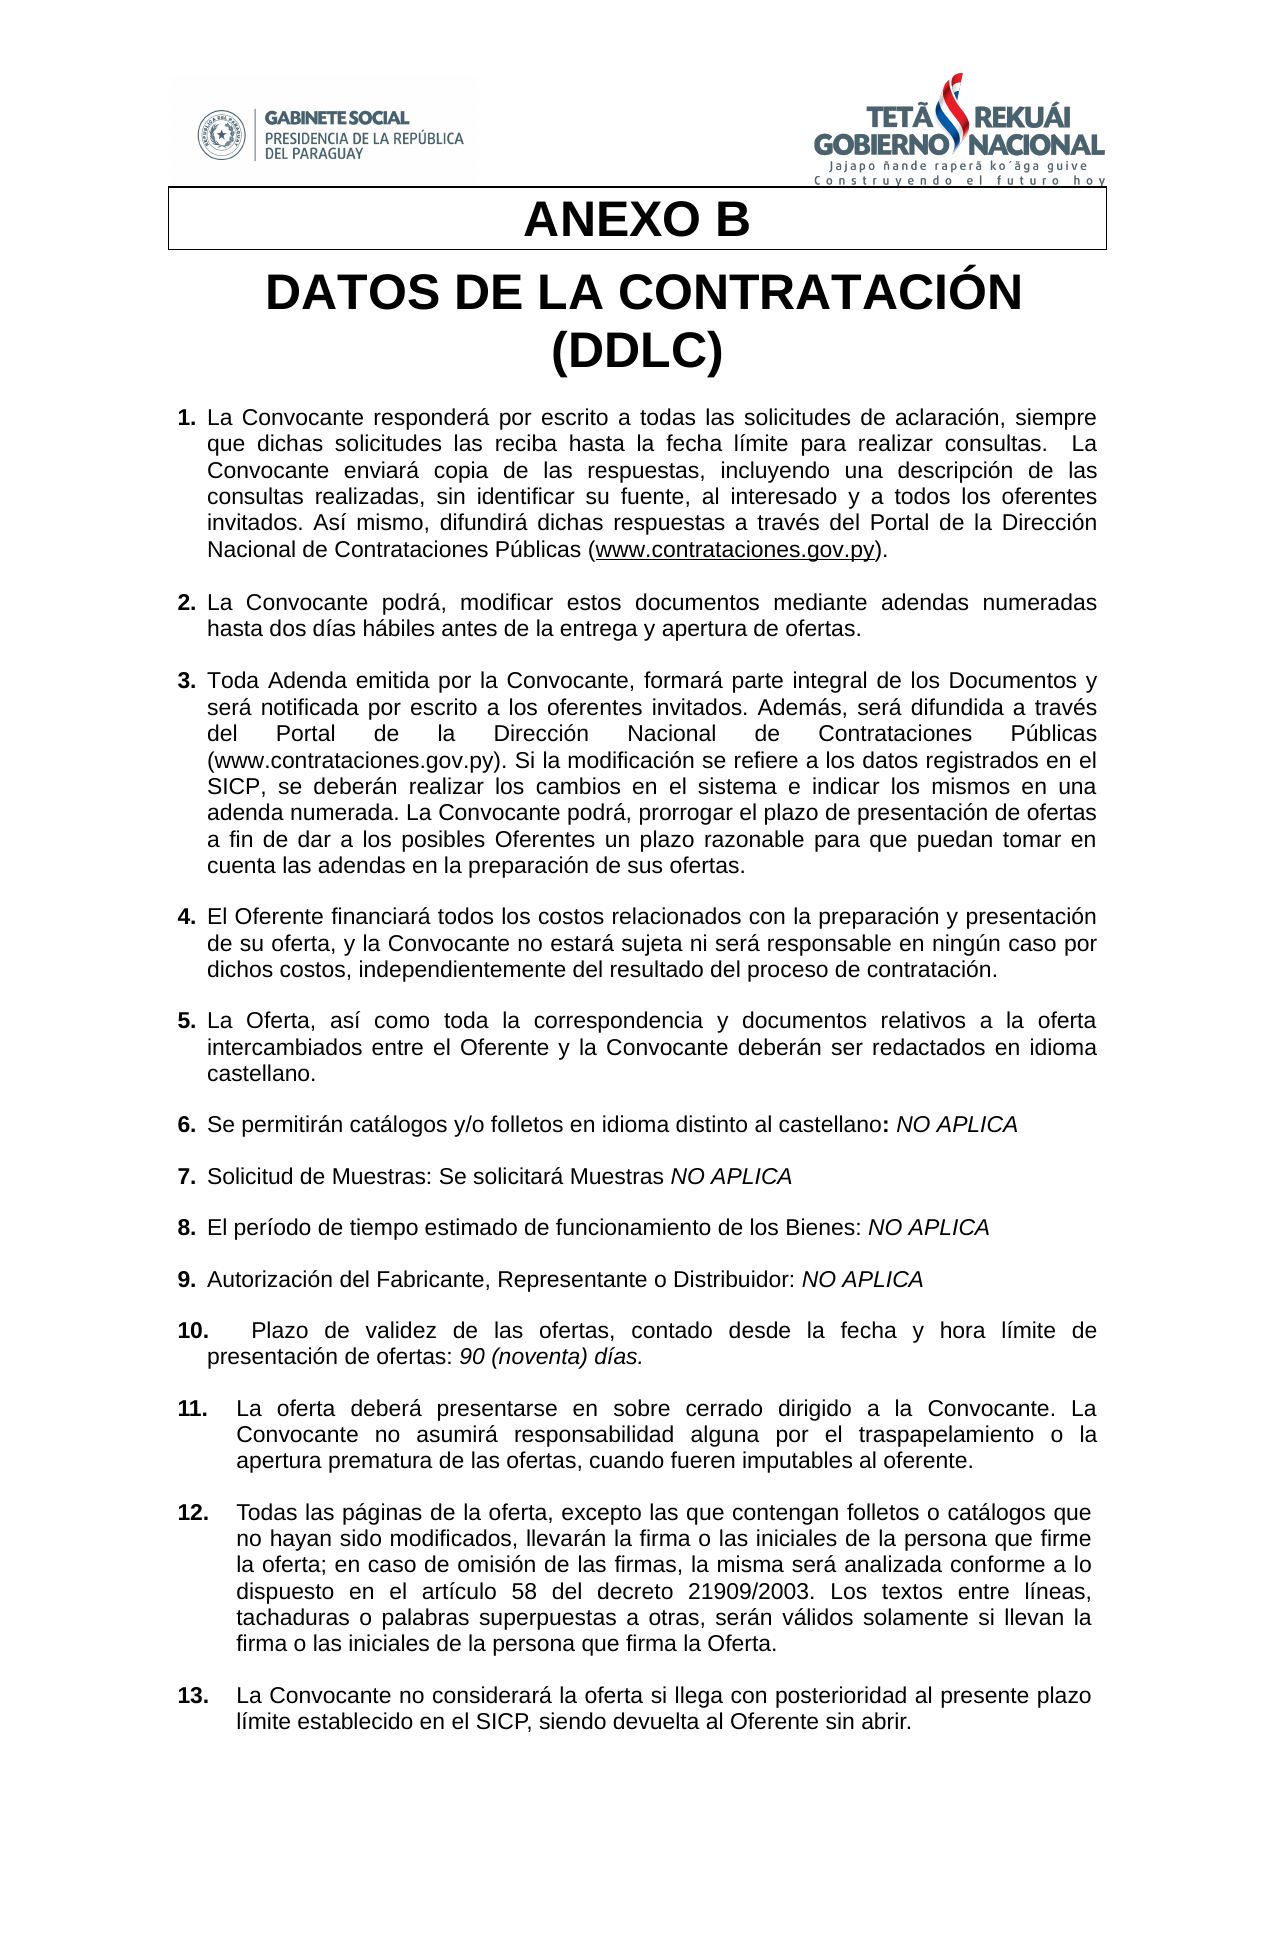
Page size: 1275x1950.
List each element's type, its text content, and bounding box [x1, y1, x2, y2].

list El período de tiempo estimado de funcionamiento de los Bienes: NO APLICA [177, 1214, 1098, 1241]
list Todas las páginas de la oferta, excepto las que contengan folletos o catálogos que no hayan sido modificados, llevarán la firma o las iniciales de la persona que firme la oferta; en caso de omisión de las firmas, la misma será analizada conforme a lo dispuesto en el artículo 58 del decreto 21909/2003. Los textos entre líneas, tachaduras o palabras superpuestas a otras, serán válidos solamente si llevan la firma o las iniciales de la persona que firma la Oferta. [177, 1499, 1092, 1657]
list La oferta deberá presentarse en sobre cerrado dirigido a la Convocante. La Convocante no asumirá responsabilidad alguna por el traspapelamiento o la apertura prematura de las ofertas, cuando fueren imputables al oferente. [177, 1394, 1098, 1474]
list La Oferta, así como toda la correspondencia y documentos relativos a la oferta intercambiados entre el Oferente y la Convocante deberán ser redactados en idioma castellano. [177, 1007, 1098, 1086]
list Solicitud de Muestras: Se solicitará Muestras NO APLICA [177, 1163, 1098, 1189]
list La Convocante podrá, modificar estos documentos mediante adendas numeradas hasta dos días hábiles antes de la entrega y apertura de ofertas. [177, 588, 1098, 641]
list El Oferente financiará todos los costos relacionados con la preparación y presentación de su oferta, y la Convocante no estará sujeta ni será responsable en ningún caso por dichos costos, independientemente del resultado del proceso de contratación. [177, 903, 1098, 982]
picture [170, 75, 478, 186]
list Autorización del Fabricante, Representante o Distribuidor: NO APLICA [177, 1266, 1098, 1292]
list La Convocante no considerará la oferta si llega con posterioridad al presente plazo límite establecido en el SICP, siendo devuelta al Oferente sin abrir. [177, 1682, 1092, 1734]
list Se permitirán catálogos y/o folletos en idioma distinto al castellano: NO APLICA [177, 1111, 1098, 1138]
list Toda Adenda emitida por la Convocante, formará parte integral de los Documentos y será notificada por escrito a los oferentes invitados. Además, será difundida a través del Portal de la Dirección Nacional de Contrataciones Públicas (www.contrataciones.gov.py). Si la modificación se refiere a los datos registrados en el SICP, se deberán realizar los cambios en el sistema e indicar los mismos en una adenda numerada. La Convocante podrá, prorrogar el plazo de presentación de ofertas a fin de dar a los posibles Oferentes un plazo razonable para que puedan tomar en cuenta las adendas en la preparación de sus ofertas. [177, 667, 1098, 878]
picture [814, 73, 1105, 186]
text ANEXO B [169, 188, 1106, 249]
text DATOS DE LA CONTRATACIÓN (DDLC) [177, 263, 1098, 378]
list Plazo de validez de las ofertas, contado desde la fecha y hora límite de presentación de ofertas: 90 (noventa) días. [177, 1317, 1098, 1369]
list La Convocante responderá por escrito a todas las solicitudes de aclaración, siempre que dichas solicitudes las reciba hasta la fecha límite para realizar consultas. La Convocante enviará copia de las respuestas, incluyendo una descripción de las consultas realizadas, sin identificar su fuente, al interesado y a todos los oferentes invitados. Así mismo, difundirá dichas respuestas a través del Portal de la Dirección Nacional de Contrataciones Públicas (www.contrataciones.gov.py). [177, 404, 1098, 562]
